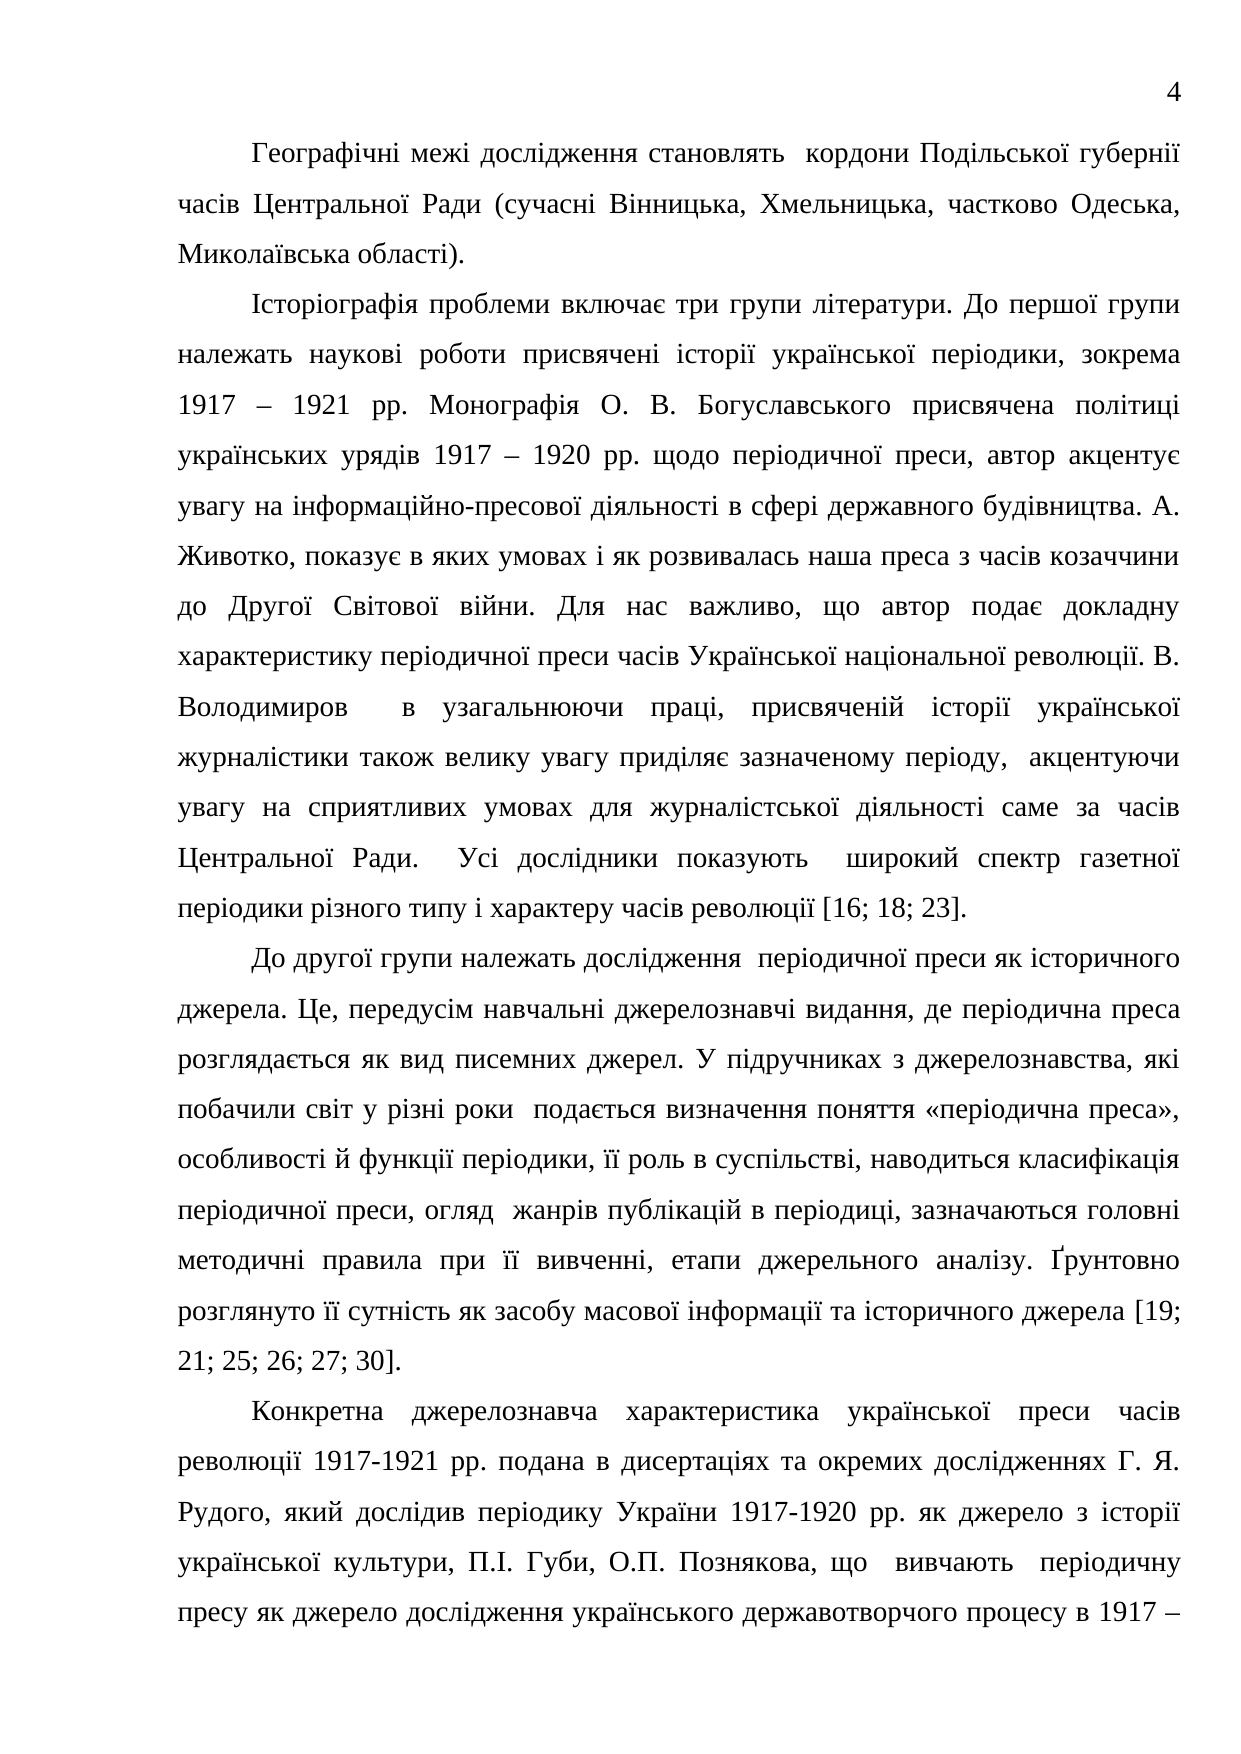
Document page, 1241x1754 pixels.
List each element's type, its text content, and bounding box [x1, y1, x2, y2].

text До другої групи належать дослідження періодичної преси як історичного джерела. Це, передусім навчальні джерелознавчі видання, де періодична преса розглядається як вид писемних джерел. У підручниках з джерелознавства, які побачили світ у різні роки подається визначення поняття «періодична преса», особливості й функції періодики, її роль в суспільстві, наводиться класифікація періодичної преси, огляд жанрів публікацій в періодиці, зазначаються головні методичні правила при її вивченні, етапи джерельного аналізу. Ґрунтовно розглянуто її сутність як засобу масової інформації та історичного джерела [19; 21; 25; 26; 27; 30]. [177, 940, 1181, 1376]
text Географічні межі дослідження становлять кордони Подільської губернії часів Центральної Ради (сучасні Вінницька, Хмельницька, частково Одеська, Миколаївська області). [177, 135, 1181, 269]
text Історіографія проблеми включає три групи літератури. До першої групи належать наукові роботи присвячені історії української періодики, зокрема 1917 – 1921 рр. Монографія О. В. Богуславського присвячена політиці українських урядів 1917 – 1920 рр. щодо періодичної преси, автор акцентує увагу на інформаційно-пресової діяльності в сфері державного будівництва. А. Животко, показує в яких умовах і як розвивалась наша преса з часів козаччини до Другої Світової війни. Для нас важливо, що автор подає докладну характеристику періодичної преси часів Української національної революції. В. Володимиров в узагальнюючи праці, присвяченій історії української журналістики також велику увагу приділяє зазначеному періоду, акцентуючи увагу на сприятливих умовах для журналістської діяльності саме за часів Центральної Ради. Усі дослідники показують широкий спектр газетної періодики різного типу і характеру часів революції [16; 18; 23]. [177, 286, 1181, 924]
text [177, 1393, 1181, 1628]
